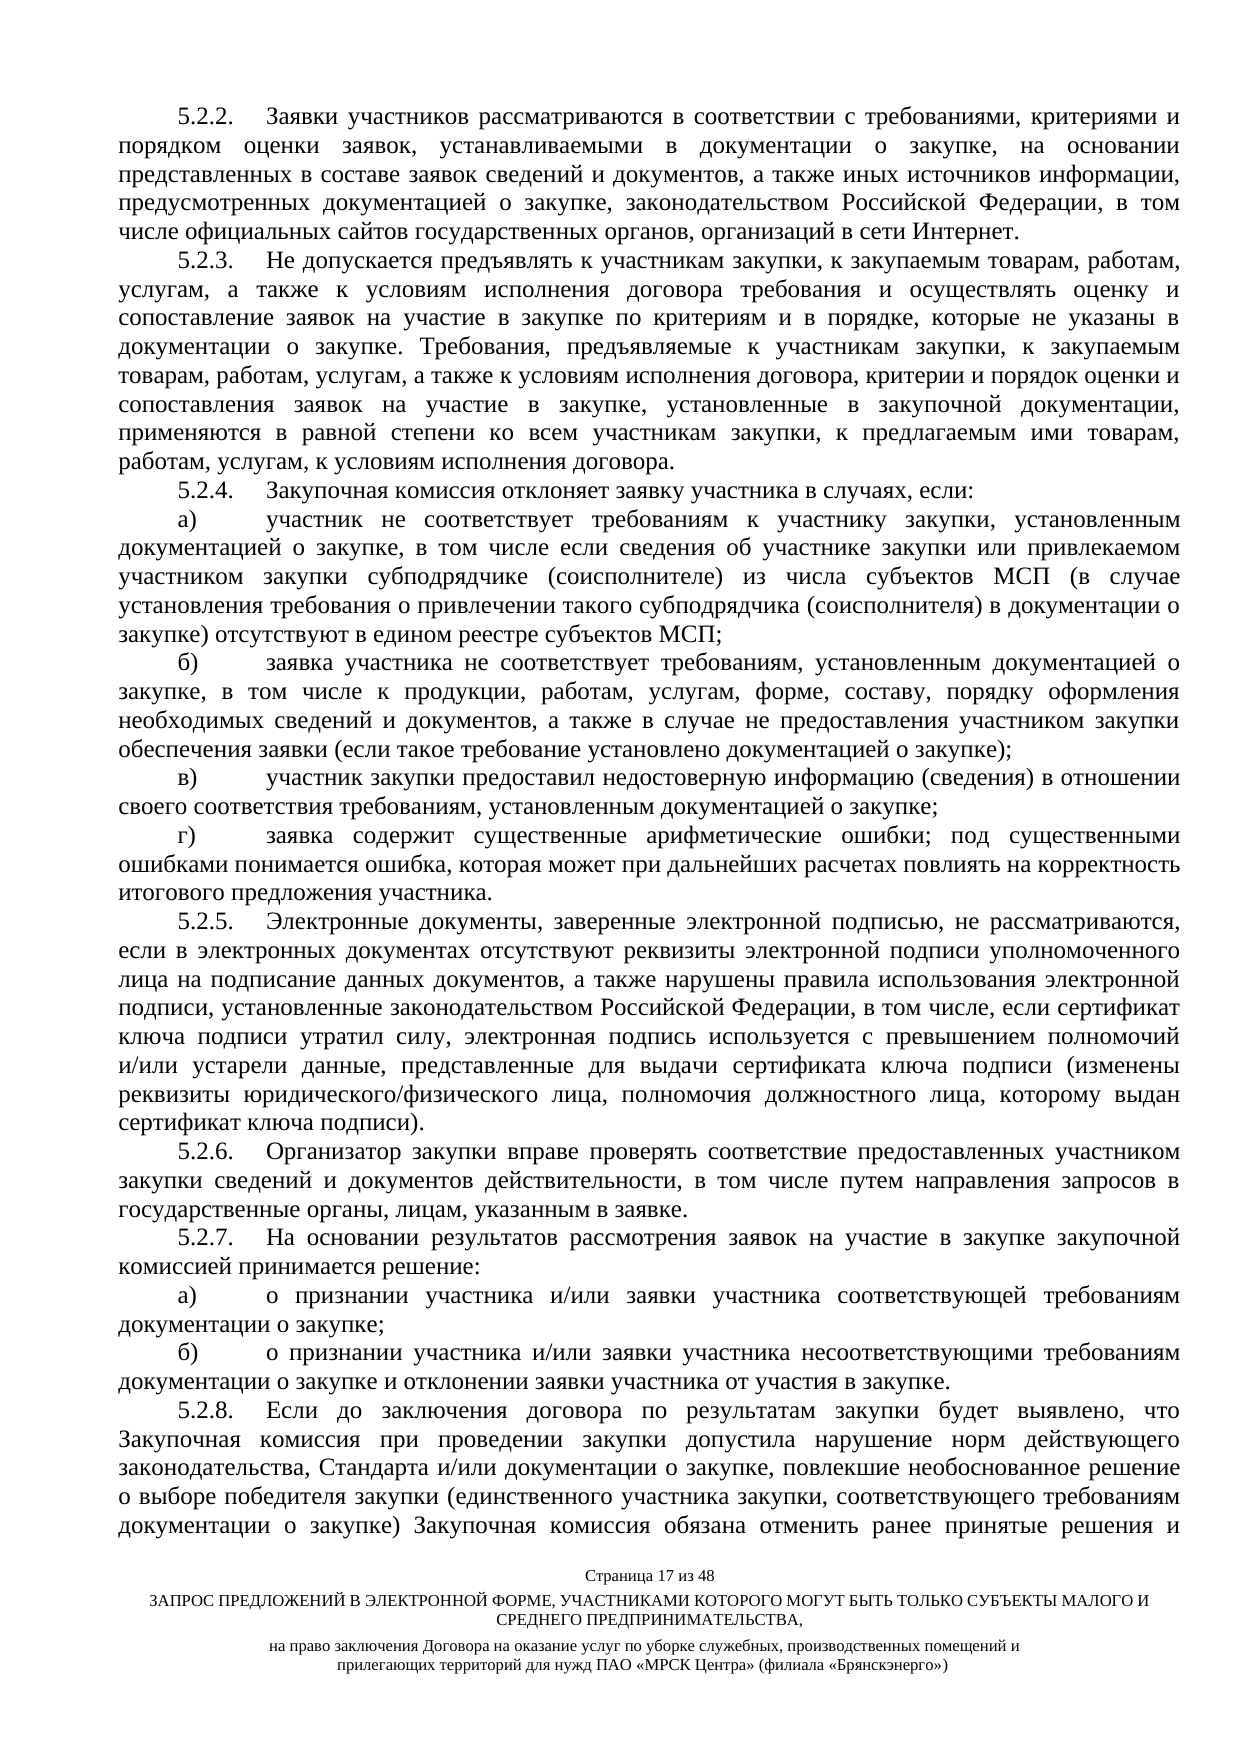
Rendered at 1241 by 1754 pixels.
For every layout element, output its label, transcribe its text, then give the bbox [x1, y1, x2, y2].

subtitle Заявки участников рассматриваются в соответствии с требованиями, критериями и порядком оценки заявок, устанавливаемыми в документации о закупке, на основании представленных в составе заявок сведений и документов, а также иных источников информации, предусмотренных документацией о закупке, законодательством Российской Федерации, в том числе официальных сайтов государственных органов, организаций в сети Интернет. [118, 101, 1181, 245]
list участник не соответствует требованиям к участнику закупки, установленным документацией о закупке, в том числе если сведения об участнике закупки или привлекаемом участником закупки субподрядчике (соисполнителе) из числа субъектов МСП (в случае установления требования о привлечении такого субподрядчика (соисполнителя) в документации о закупке) отсутствуют в едином реестре субъектов МСП; [118, 504, 1181, 647]
subtitle о признании участника и/или заявки участника соответствующей требованиям документации о закупке; [118, 1280, 1181, 1337]
list участник закупки предоставил недостоверную информацию (сведения) в отношении своего соответствия требованиям, установленным документацией о закупке; [118, 762, 1181, 820]
list заявка содержит существенные арифметические ошибки; под существенными ошибками понимается ошибка, которая может при дальнейших расчетах повлиять на корректность итогового предложения участника. [118, 820, 1181, 906]
subtitle Организатор закупки вправе проверять соответствие предоставленных участником закупки сведений и документов действительности, в том числе путем направления запросов в государственные органы, лицам, указанным в заявке. [118, 1136, 1181, 1222]
subtitle о признании участника и/или заявки участника несоответствующими требованиям документации о закупке и отклонении заявки участника от участия в закупке. [118, 1337, 1181, 1395]
subtitle Закупочная комиссия отклоняет заявку участника в случаях, если: [118, 475, 1181, 504]
list заявка участника не соответствует требованиям, установленным документацией о закупке, в том числе к продукции, работам, услугам, форме, составу, порядку оформления необходимых сведений и документов, а также в случае не предоставления участником закупки обеспечения заявки (если такое требование установлено документацией о закупке); [118, 647, 1181, 762]
subtitle Не допускается предъявлять к участникам закупки, к закупаемым товарам, работам, услугам, а также к условиям исполнения договора требования и осуществлять оценку и сопоставление заявок на участие в закупке по критериям и в порядке, которые не указаны в документации о закупке. Требования, предъявляемые к участникам закупки, к закупаемым товарам, работам, услугам, а также к условиям исполнения договора, критерии и порядок оценки и сопоставления заявок на участие в закупке, установленные в закупочной документации, применяются в равной степени ко всем участникам закупки, к предлагаемым ими товарам, работам, услугам, к условиям исполнения договора. [118, 245, 1181, 475]
subtitle Электронные документы, заверенные электронной подписью, не рассматриваются, если в электронных документах отсутствуют реквизиты электронной подписи уполномоченного лица на подписание данных документов, а также нарушены правила использования электронной подписи, установленные законодательством Российской Федерации, в том числе, если сертификат ключа подписи утратил силу, электронная подпись используется с превышением полномочий и/или устарели данные, представленные для выдачи сертификата ключа подписи (изменены реквизиты юридического/физического лица, полномочия должностного лица, которому выдан сертификат ключа подписи). [118, 906, 1181, 1136]
subtitle На основании результатов рассмотрения заявок на участие в закупке закупочной комиссией принимается решение: [118, 1222, 1181, 1280]
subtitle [118, 1395, 1181, 1539]
